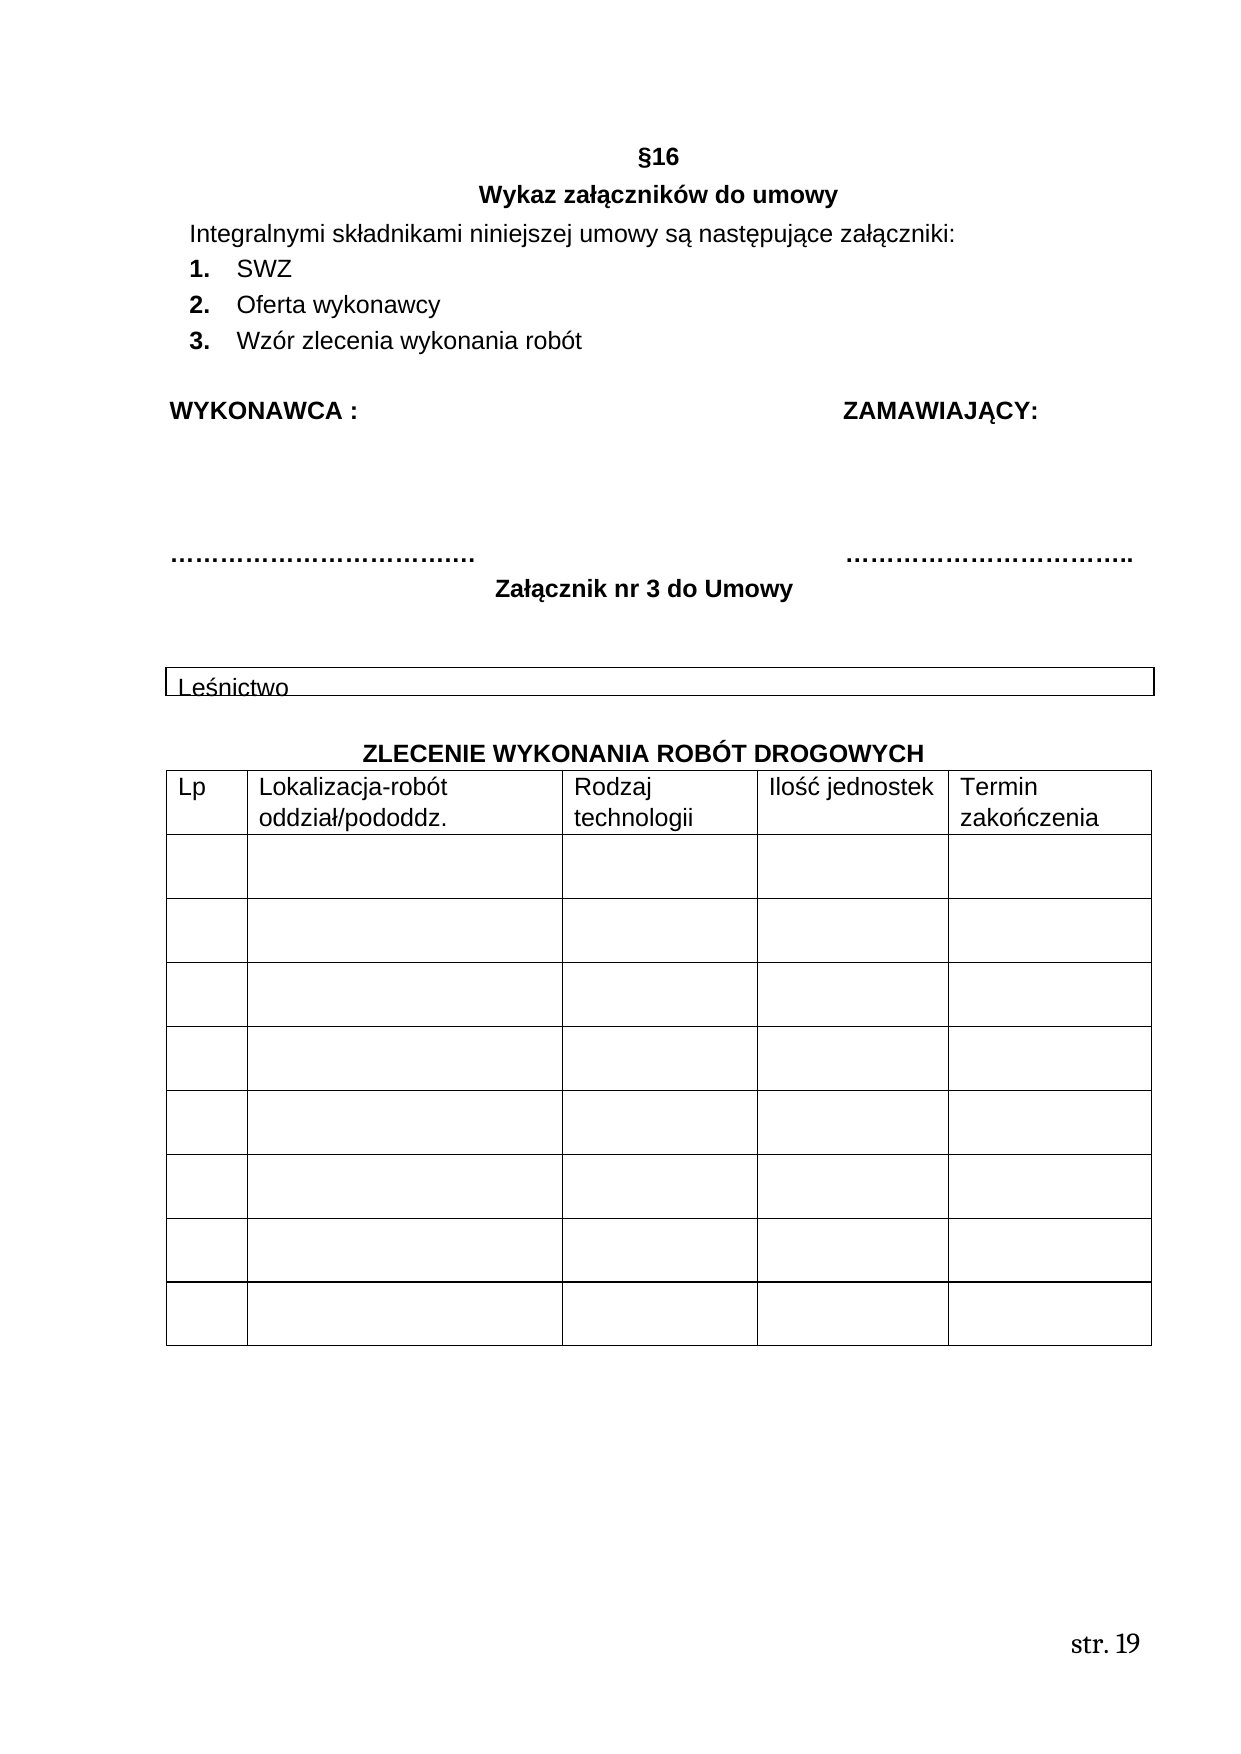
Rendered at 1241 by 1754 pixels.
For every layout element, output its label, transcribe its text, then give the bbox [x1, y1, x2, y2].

table_cell [167, 963, 247, 1026]
table_cell [248, 1091, 562, 1153]
table_cell [563, 1219, 757, 1281]
table_header Rodzaj technologii [563, 771, 757, 834]
table_cell [949, 1155, 1151, 1217]
text Załącznik nr 3 do Umowy [236, 574, 1052, 603]
table_cell [563, 1027, 757, 1089]
text ZLECENIE WYKONANIA ROBÓT DROGOWYCH [362, 739, 1140, 767]
text …………………………….… …………………………….. [169, 539, 1140, 567]
table_cell [248, 1283, 562, 1345]
table_header Lokalizacja-robót oddział/pododdz. [248, 771, 562, 834]
table_cell [167, 1219, 247, 1281]
table_cell [758, 1283, 948, 1345]
table_cell [167, 1155, 247, 1217]
list SWZ [189, 254, 1139, 283]
table_header Ilość jednostek [758, 771, 948, 834]
table_cell [167, 1027, 247, 1089]
table_cell [563, 1091, 757, 1153]
table_cell [949, 899, 1151, 962]
table_cell [167, 899, 247, 962]
list Wzór zlecenia wykonania robót [189, 326, 1139, 354]
table_cell [758, 1027, 948, 1089]
table_cell [758, 899, 948, 962]
text §16 [236, 142, 1081, 171]
table_cell [563, 835, 757, 898]
table_cell [949, 963, 1151, 1026]
table_cell [167, 1283, 247, 1345]
text WYKONAWCA : ZAMAWIAJĄCY: [169, 396, 1140, 424]
table_cell [949, 1027, 1151, 1089]
table_cell [248, 1155, 562, 1217]
list Oferta wykonawcy [189, 290, 1139, 319]
table_cell [758, 835, 948, 898]
table_cell [563, 1283, 757, 1345]
table_cell [563, 1155, 757, 1217]
table_cell [949, 1283, 1151, 1345]
table_cell [563, 899, 757, 962]
table_cell [758, 1091, 948, 1153]
table_cell [949, 1091, 1151, 1153]
table_cell [248, 963, 562, 1026]
table_cell [248, 1027, 562, 1089]
table_cell [167, 835, 247, 898]
table_cell [248, 835, 562, 898]
text Wykaz załączników do umowy [236, 181, 1081, 209]
table_cell [758, 1155, 948, 1217]
text Integralnymi składnikami niniejszej umowy są następujące załączniki: [189, 219, 1139, 248]
table_header Termin zakończenia [949, 771, 1151, 834]
table_cell [758, 1219, 948, 1281]
table_cell [248, 899, 562, 962]
table_cell [949, 1219, 1151, 1281]
table_cell [758, 963, 948, 1026]
table_cell [563, 963, 757, 1026]
table_cell [167, 1091, 247, 1153]
table_cell [248, 1219, 562, 1281]
table_cell [949, 835, 1151, 898]
table_header Lp [167, 771, 247, 834]
